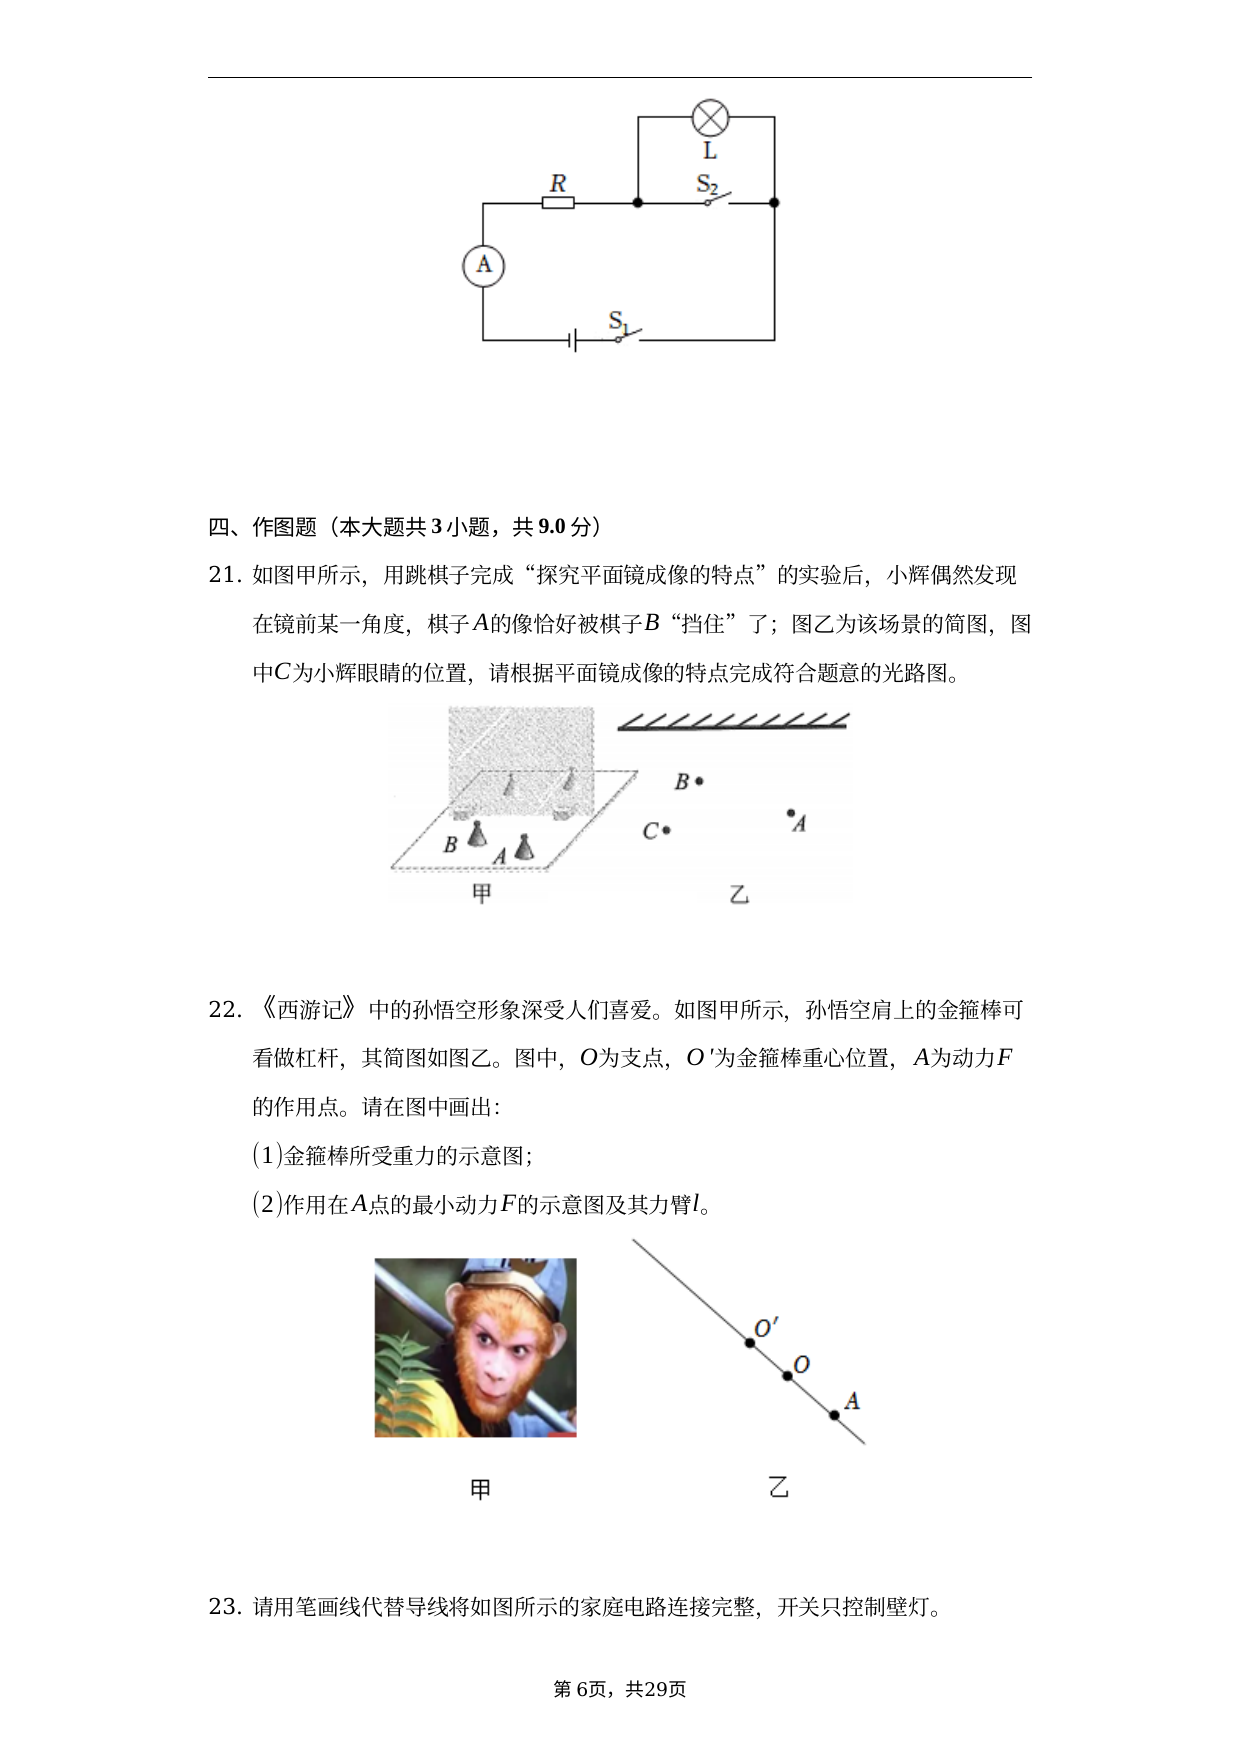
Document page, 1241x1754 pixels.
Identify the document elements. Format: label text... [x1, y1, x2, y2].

picture [388, 703, 853, 906]
table_header [361, 1236, 879, 1589]
text 四、作图题（本大题共3小题，共9.0分） [208, 509, 1032, 542]
picture [372, 1235, 868, 1502]
table_header [448, 97, 792, 418]
list 西游记中的孙悟空形象深受人们喜爱。如图甲所示，孙悟空肩上的金箍棒可看做杠杆，其简图如图乙。图中，为支点，为金箍棒重心位置，为动力的作用点。请在图中画出： 金箍棒所受重力的示意图； 作用在点的最小动力的示意图及其力臂。 [208, 992, 1032, 1220]
picture [459, 96, 782, 354]
table_header [377, 704, 863, 992]
list 请用笔画线代替导线将如图所示的家庭电路连接完整，开关只控制壁灯。 [208, 1589, 1032, 1622]
list 如图甲所示，用跳棋子完成“探究平面镜成像的特点”的实验后，小辉偶然发现在镜前某一角度，棋子的像恰好被棋子“挡住”了；图乙为该场景的简图，图中为小辉眼睛的位置，请根据平面镜成像的特点完成符合题意的光路图。 [208, 558, 1032, 688]
